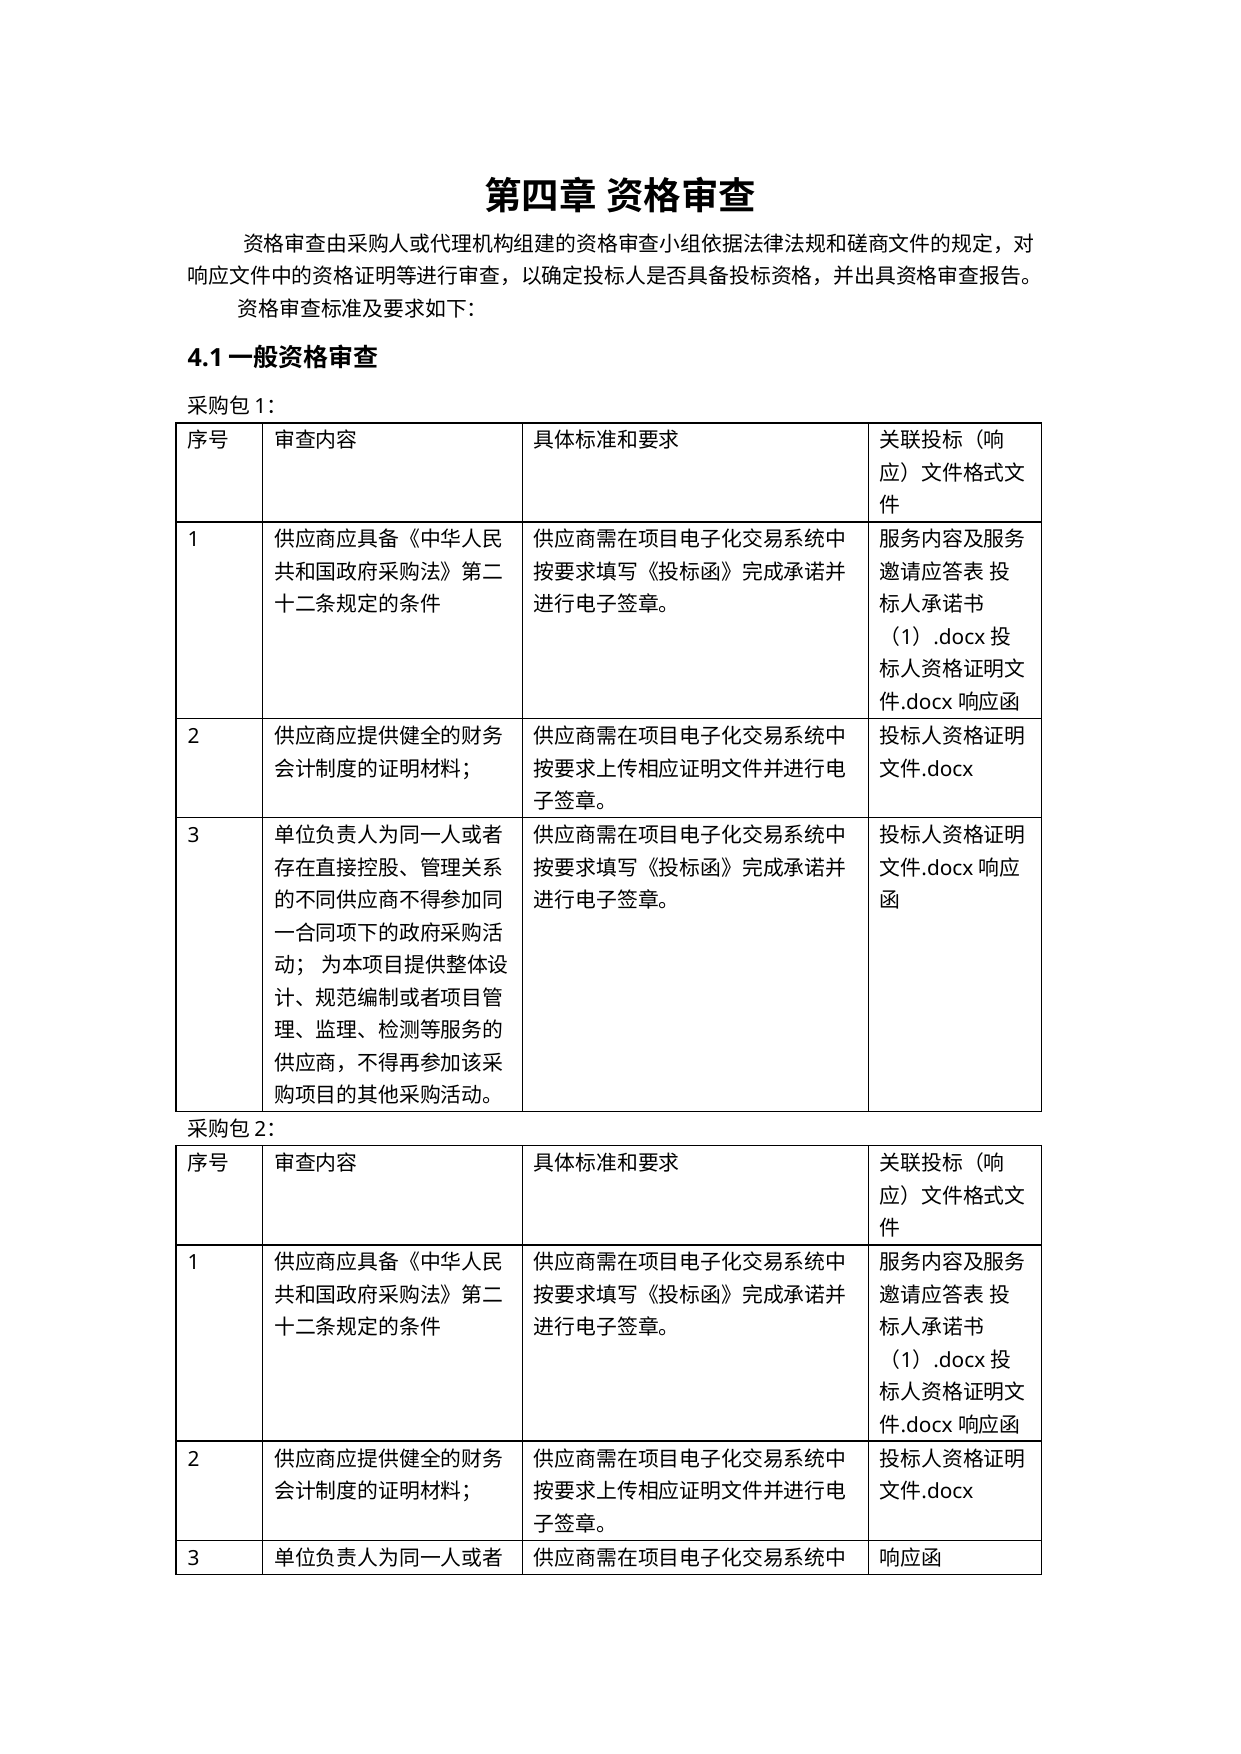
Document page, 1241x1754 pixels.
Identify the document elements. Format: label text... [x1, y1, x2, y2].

text 第四章 资格审查 [187, 162, 1053, 227]
table_cell 供应商应具备《中华人民共和国政府采购法》第二十二条规定的条件 [263, 523, 522, 718]
table_cell 1 [177, 1246, 262, 1440]
table_cell 供应商需在项目电子化交易系统中按要求填写《投标函》完成承诺并进行电子签章。 [523, 1246, 868, 1440]
table_header 具体标准和要求 [523, 1146, 868, 1244]
table_cell 供应商需在项目电子化交易系统中按要求填写《投标函》完成承诺并进行电子签章。 [523, 818, 868, 1111]
table_cell 供应商需在项目电子化交易系统中按要求上传相应证明文件并进行电子签章。 [523, 719, 868, 817]
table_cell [263, 1541, 522, 1573]
table_header 审查内容 [263, 424, 522, 521]
table_header 审查内容 [263, 1146, 522, 1244]
table_cell 投标人资格证明文件.docx [869, 1442, 1041, 1539]
text 4.1一般资格审查 [187, 324, 1053, 389]
text 资格审查标准及要求如下： [187, 292, 1053, 324]
table_header 关联投标（响应）文件格式文件 [869, 1146, 1041, 1244]
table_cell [523, 1541, 868, 1573]
table_header 序号 [177, 424, 262, 521]
text 资格审查由采购人或代理机构组建的资格审查小组依据法律法规和磋商文件的规定，对响应文件中的资格证明等进行审查，以确定投标人是否具备投标资格，并出具资格审查报告。 [187, 227, 1053, 292]
table_cell 供应商应具备《中华人民共和国政府采购法》第二十二条规定的条件 [263, 1246, 522, 1440]
table_cell 供应商需在项目电子化交易系统中按要求上传相应证明文件并进行电子签章。 [523, 1442, 868, 1539]
text 采购包1： [187, 389, 1053, 422]
table_cell 供应商应提供健全的财务会计制度的证明材料； [263, 719, 522, 817]
table_header 序号 [177, 1146, 262, 1244]
table_cell 供应商需在项目电子化交易系统中按要求填写《投标函》完成承诺并进行电子签章。 [523, 523, 868, 718]
table_cell 供应商应提供健全的财务会计制度的证明材料； [263, 1442, 522, 1539]
table_cell 2 [177, 719, 262, 817]
table_cell 服务内容及服务邀请应答表 投标人承诺书（1）.docx 投标人资格证明文件.docx 响应函 [869, 1246, 1041, 1440]
table_cell 投标人资格证明文件.docx 响应函 [869, 818, 1041, 1111]
text 采购包2： [187, 1112, 1053, 1145]
table_cell 响应函 [869, 1541, 1041, 1573]
table_cell 3 [177, 1541, 262, 1573]
table_header 关联投标（响应）文件格式文件 [869, 424, 1041, 521]
table_header 具体标准和要求 [523, 424, 868, 521]
table_cell 2 [177, 1442, 262, 1539]
table_cell 单位负责人为同一人或者存在直接控股、管理关系的不同供应商不得参加同一合同项下的政府采购活动； 为本项目提供整体设计、规范编制或者项目管理、监理、检测等服务的供应商，不得再参加该采购项目的其他采购活动。 [263, 818, 522, 1111]
table_cell 投标人资格证明文件.docx [869, 719, 1041, 817]
table_cell 服务内容及服务邀请应答表 投标人承诺书（1）.docx 投标人资格证明文件.docx 响应函 [869, 523, 1041, 718]
table_cell 3 [177, 818, 262, 1111]
table_cell 1 [177, 523, 262, 718]
